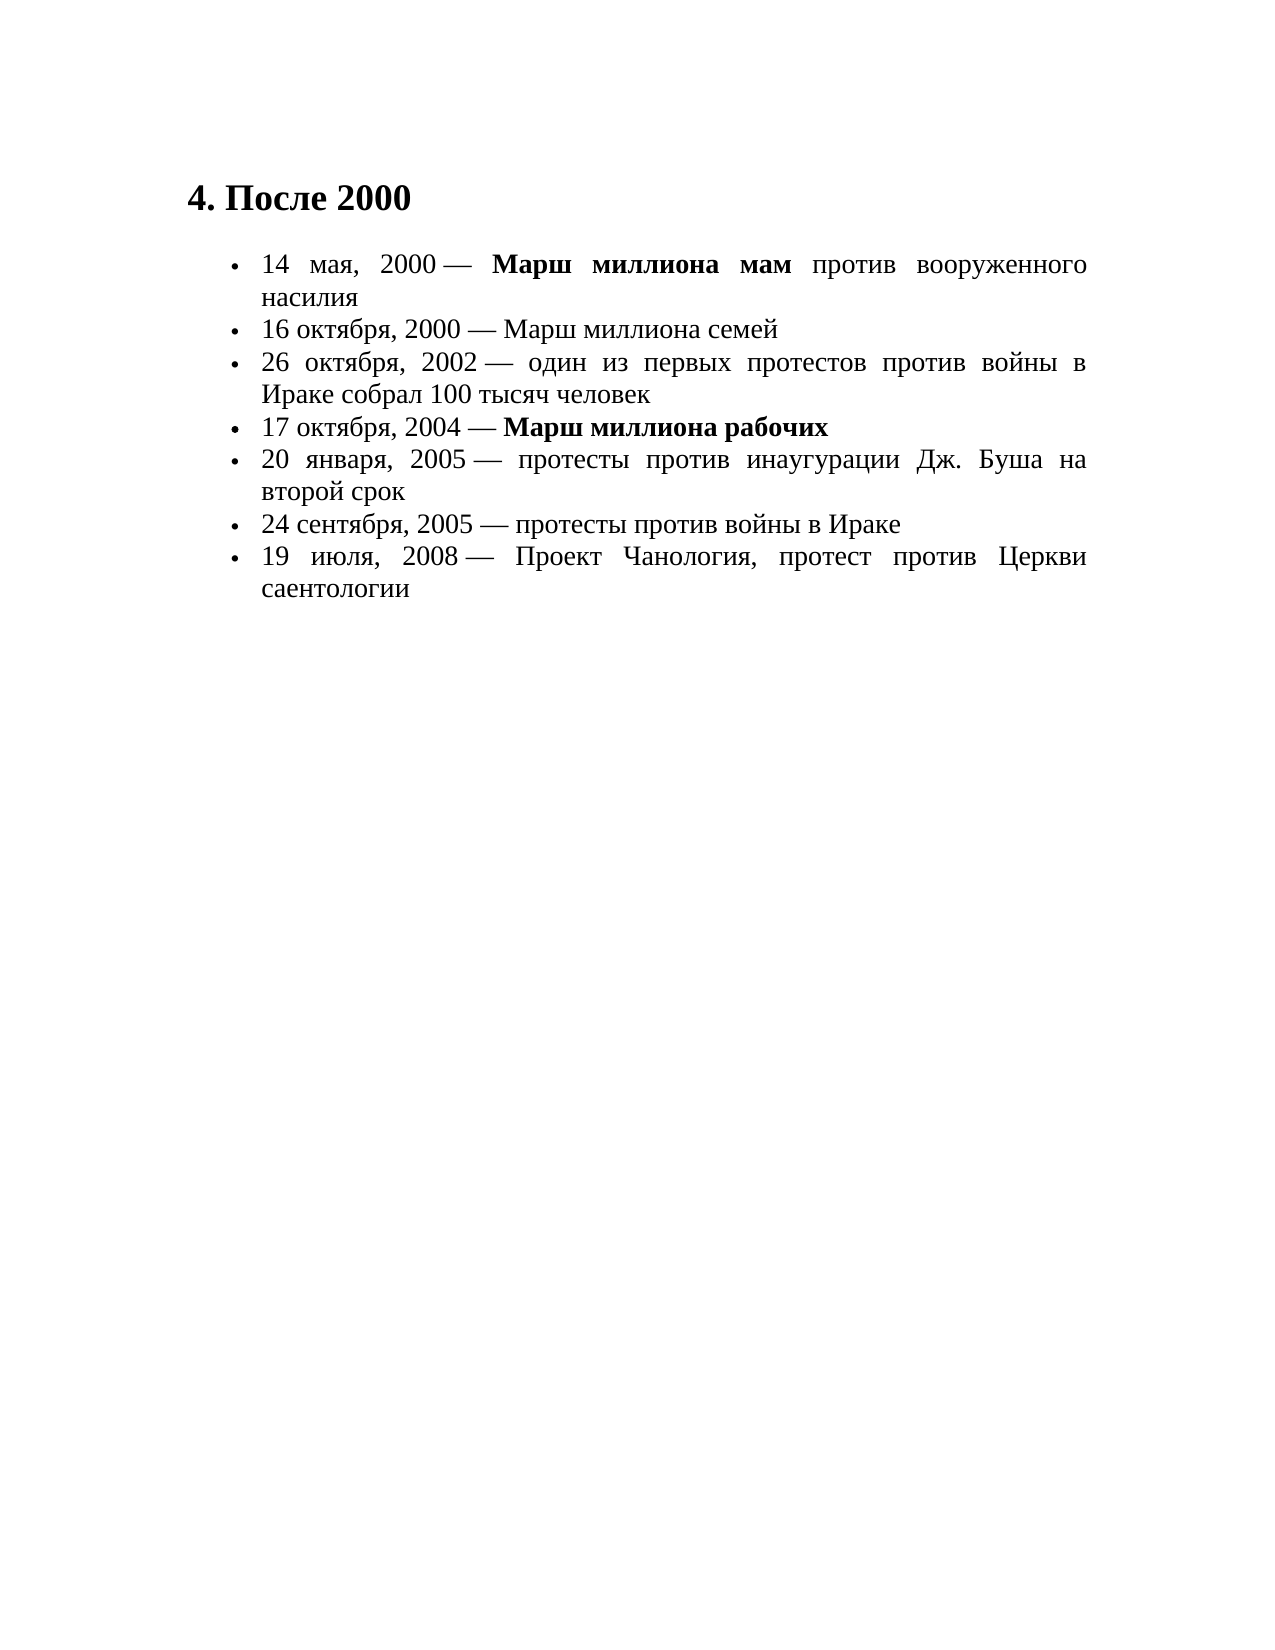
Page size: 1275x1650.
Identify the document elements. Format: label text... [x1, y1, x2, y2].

list 19 июля, 2008 — Проект Чанология, протест против Церкви саентологии [232, 539, 1087, 604]
list 4. После 2000 [187, 175, 1087, 218]
list 17 октября, 2004 — Марш миллиона рабочих [232, 409, 1087, 442]
list 16 октября, 2000 — Марш миллиона семей [232, 312, 1087, 345]
list 26 октября, 2002 — один из первых протестов против войны в Ираке собрал 100 тысяч человек [232, 345, 1087, 409]
list 20 января, 2005 — протесты против инаугурации Дж. Буша на второй срок [232, 442, 1087, 507]
list 14 мая, 2000 — Марш миллиона мам против вооруженного насилия [232, 248, 1087, 312]
list 24 сентября, 2005 — протесты против войны в Ираке [232, 507, 1087, 539]
